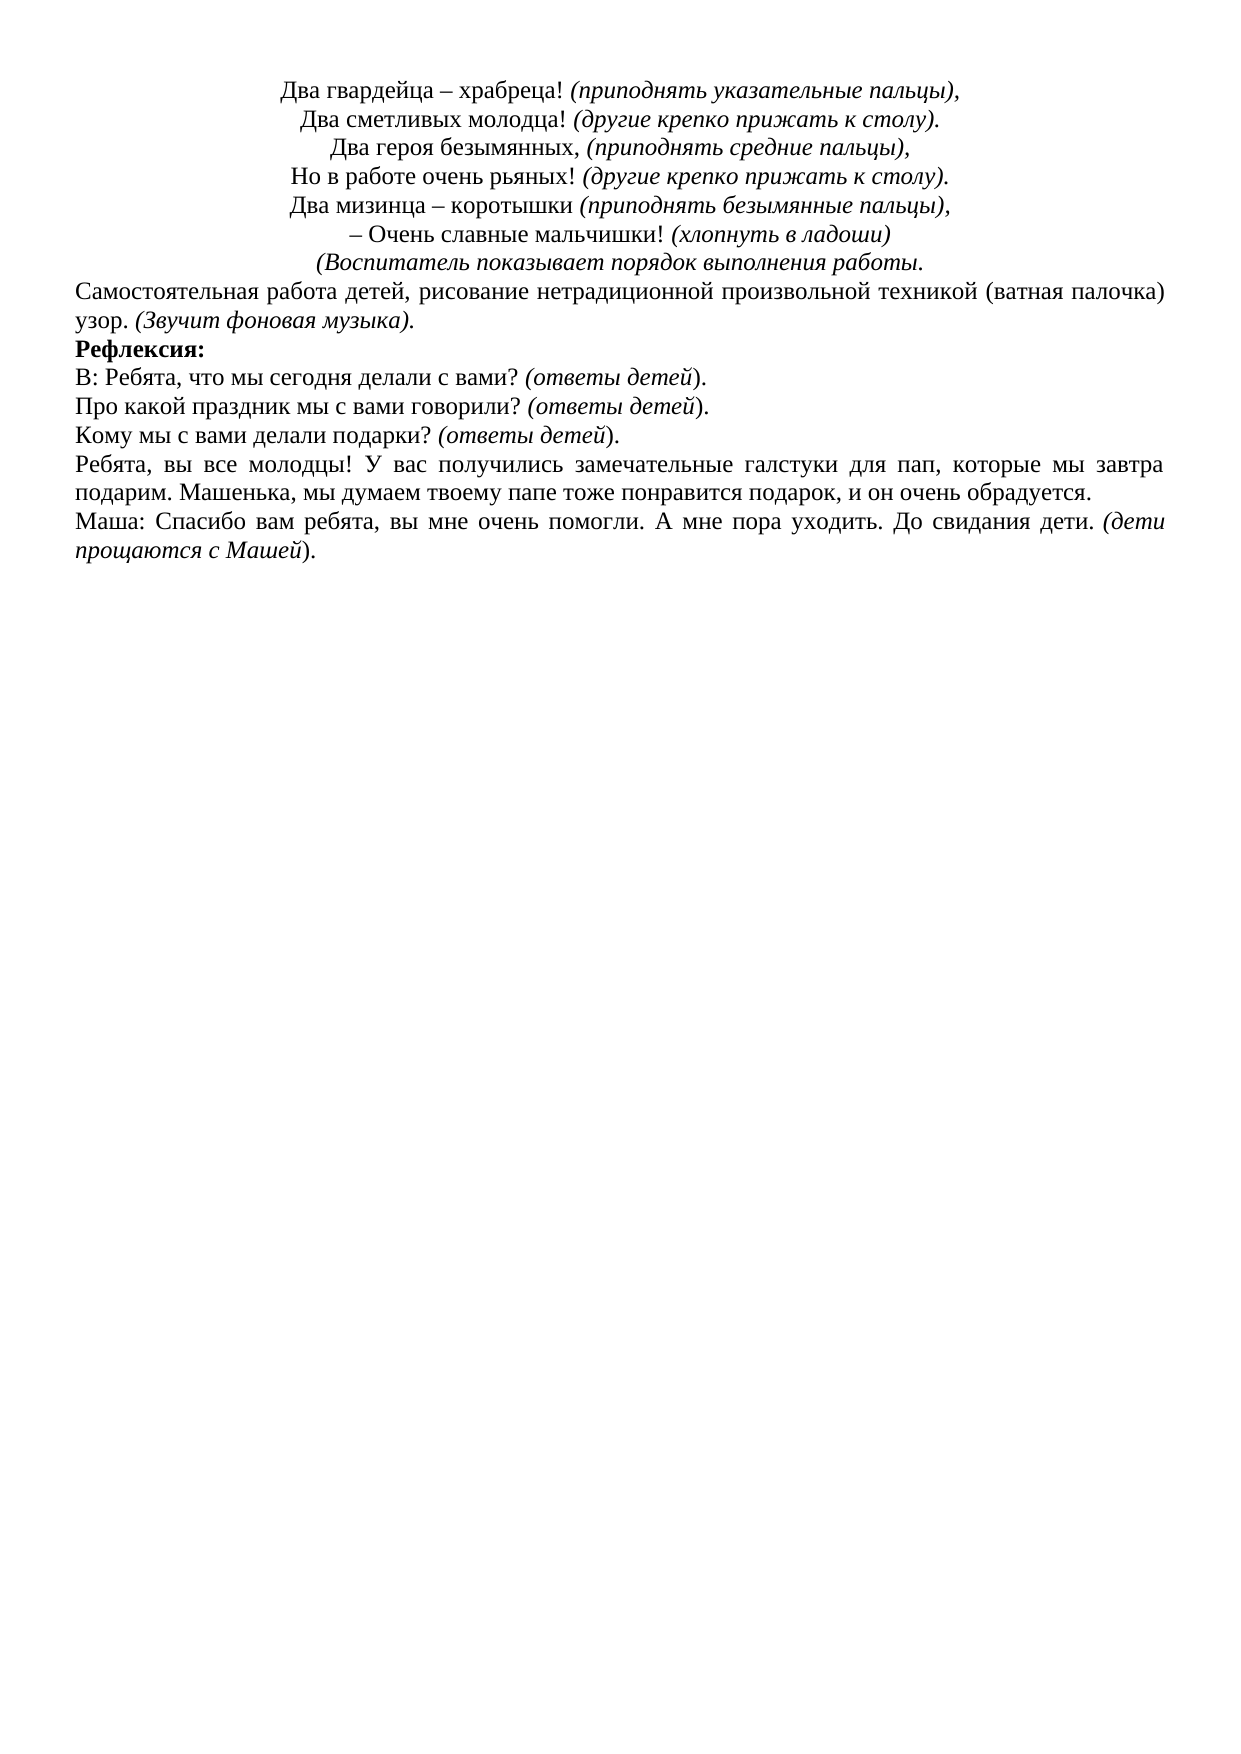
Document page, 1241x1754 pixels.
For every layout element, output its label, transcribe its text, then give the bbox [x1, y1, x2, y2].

text Два героя безымянных, (приподнять средние пальцы), [75, 132, 1165, 161]
text Рефлексия: [75, 334, 1165, 362]
text Два сметливых молодца! (другие крепко прижать к столу). [75, 104, 1165, 132]
text Про какой праздник мы с вами говорили? (ответы детей). [75, 391, 1165, 420]
text (Воспитатель показывает порядок выполнения работы. [75, 247, 1165, 276]
text – Очень славные мальчишки! (хлопнуть в ладоши) [75, 219, 1165, 247]
text Кому мы с вами делали подарки? (ответы детей). [75, 420, 1165, 449]
text Самостоятельная работа детей, рисование нетрадиционной произвольной техникой (ватная палочка) узор. (Звучит фоновая музыка). [75, 276, 1165, 334]
text Ребята, вы все молодцы! У вас получились замечательные галстуки для пап, которые мы завтра подарим. Машенька, мы думаем твоему папе тоже понравится подарок, и он очень обрадуется. [75, 449, 1165, 506]
text Маша: Спасибо вам ребята, вы мне очень помогли. А мне пора уходить. До свидания дети. (дети прощаются с Машей). [75, 506, 1165, 564]
text Но в работе очень рьяных! (другие крепко прижать к столу). [75, 161, 1165, 190]
text В: Ребята, что мы сегодня делали с вами? (ответы детей). [75, 362, 1165, 391]
text Два гвардейца – храбреца! (приподнять указательные пальцы), [75, 75, 1165, 104]
text Два мизинца – коротышки (приподнять безымянные пальцы), [75, 190, 1165, 219]
